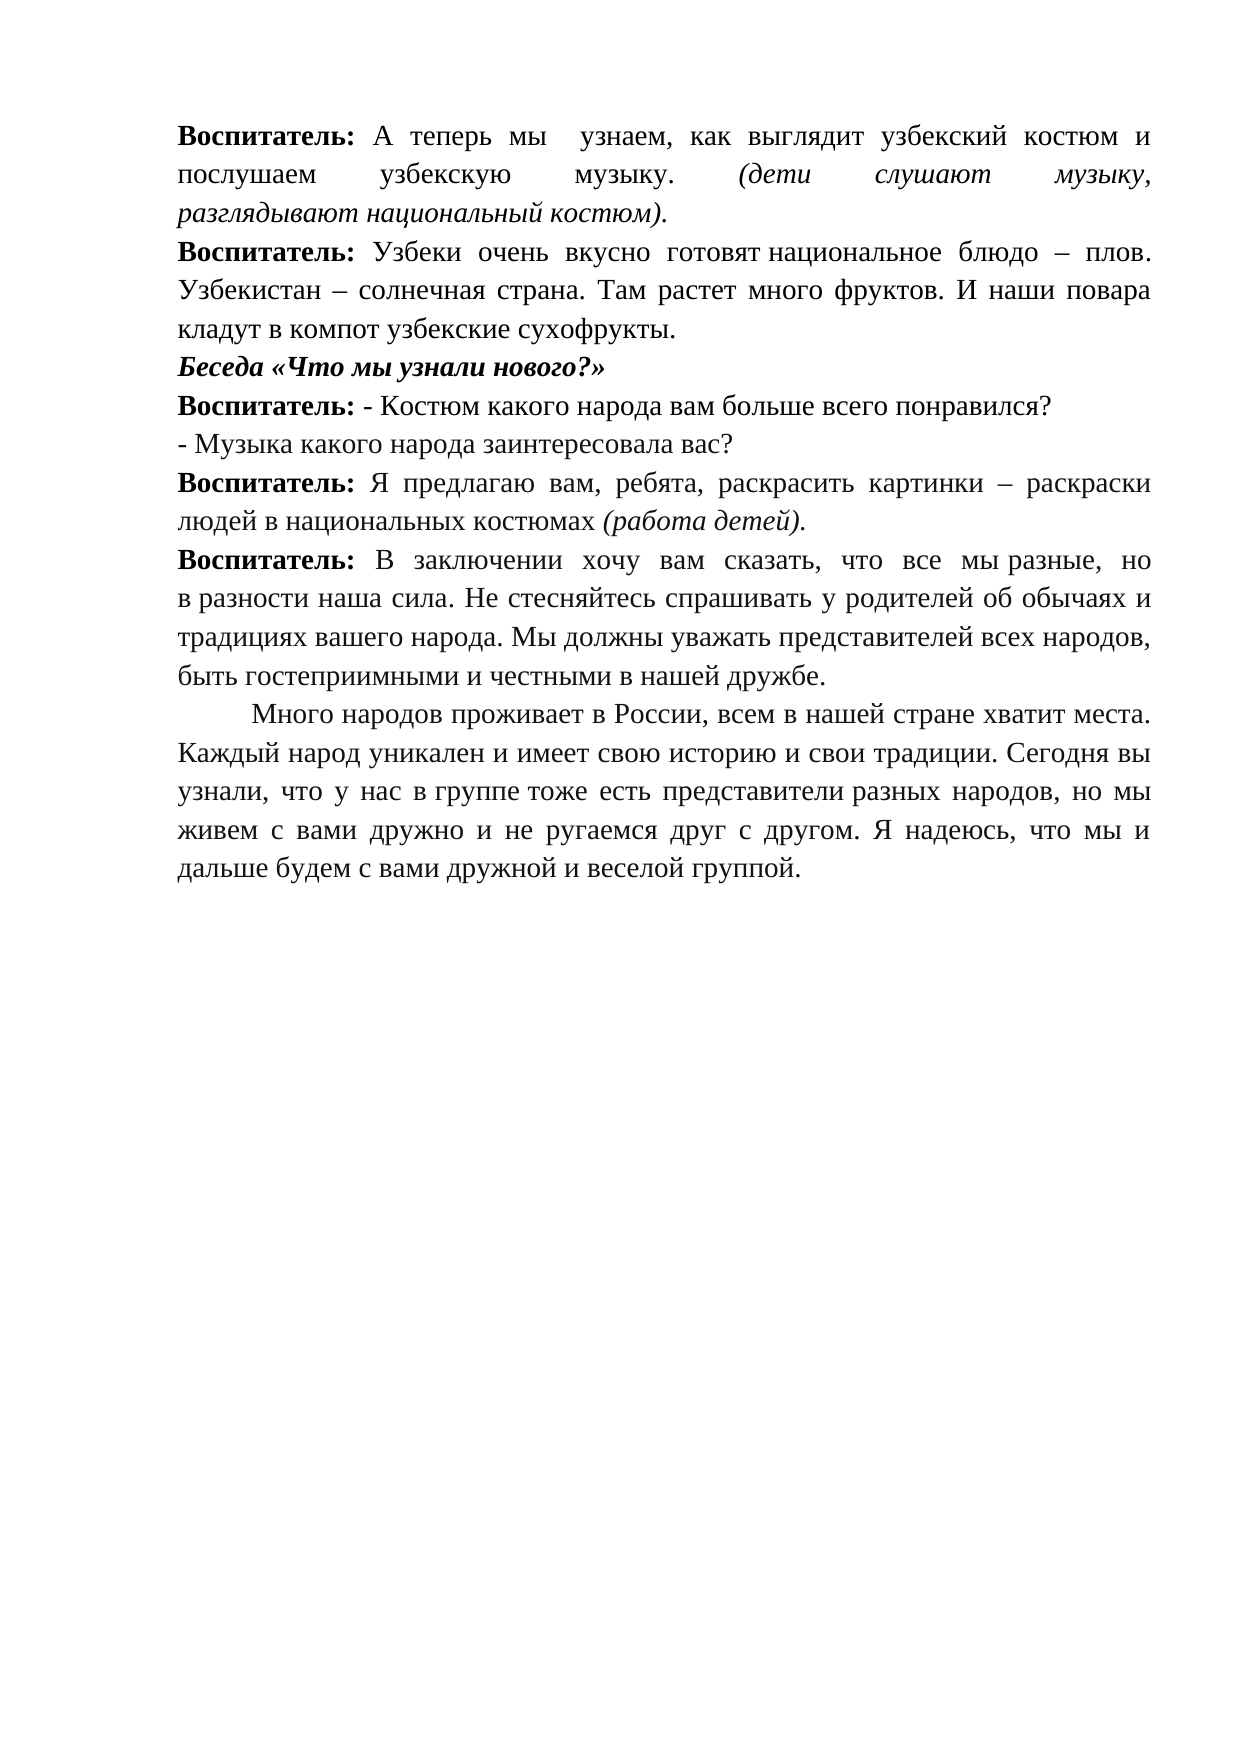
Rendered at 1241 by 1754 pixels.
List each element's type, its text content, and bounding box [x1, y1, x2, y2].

text Воспитатель: Узбеки очень вкусно готовят национальное блюдо – плов. Узбекистан – солнечная страна. Там растет много фруктов. И наши повара кладут в компот узбекские сухофрукты. [177, 234, 1152, 344]
text Воспитатель: В заключении хочу вам сказать, что все мы разные, но в разности наша сила. Не стесняйтесь спрашивать у родителей об обычаях и традициях вашего народа. Мы должны уважать представителей всех народов, быть гостеприимными и честными в нашей дружбе. [177, 542, 1152, 691]
text Воспитатель: - Костюм какого народа вам больше всего понравился? [177, 388, 1152, 421]
text Воспитатель: А теперь мы узнаем, как выглядит узбекский костюм и послушаем узбекскую музыку. (дети слушают музыку, разглядывают национальный костюм). [177, 118, 1152, 229]
text Беседа «Что мы узнали нового?» [177, 349, 1152, 383]
text Воспитатель: Я предлагаю вам, ребята, раскрасить картинки – раскраски людей в национальных костюмах (работа детей). [177, 465, 1152, 537]
text - Музыка какого народа заинтересовала вас? [177, 426, 1152, 460]
text Много народов проживает в России, всем в нашей стране хватит места. Каждый народ уникален и имеет свою историю и свои традиции. Сегодня вы узнали, что у нас в группе тоже есть представители разных народов, но мы живем с вами дружно и не ругаемся друг с другом. Я надеюсь, что мы и дальше будем с вами дружной и веселой группой. [177, 696, 1152, 884]
